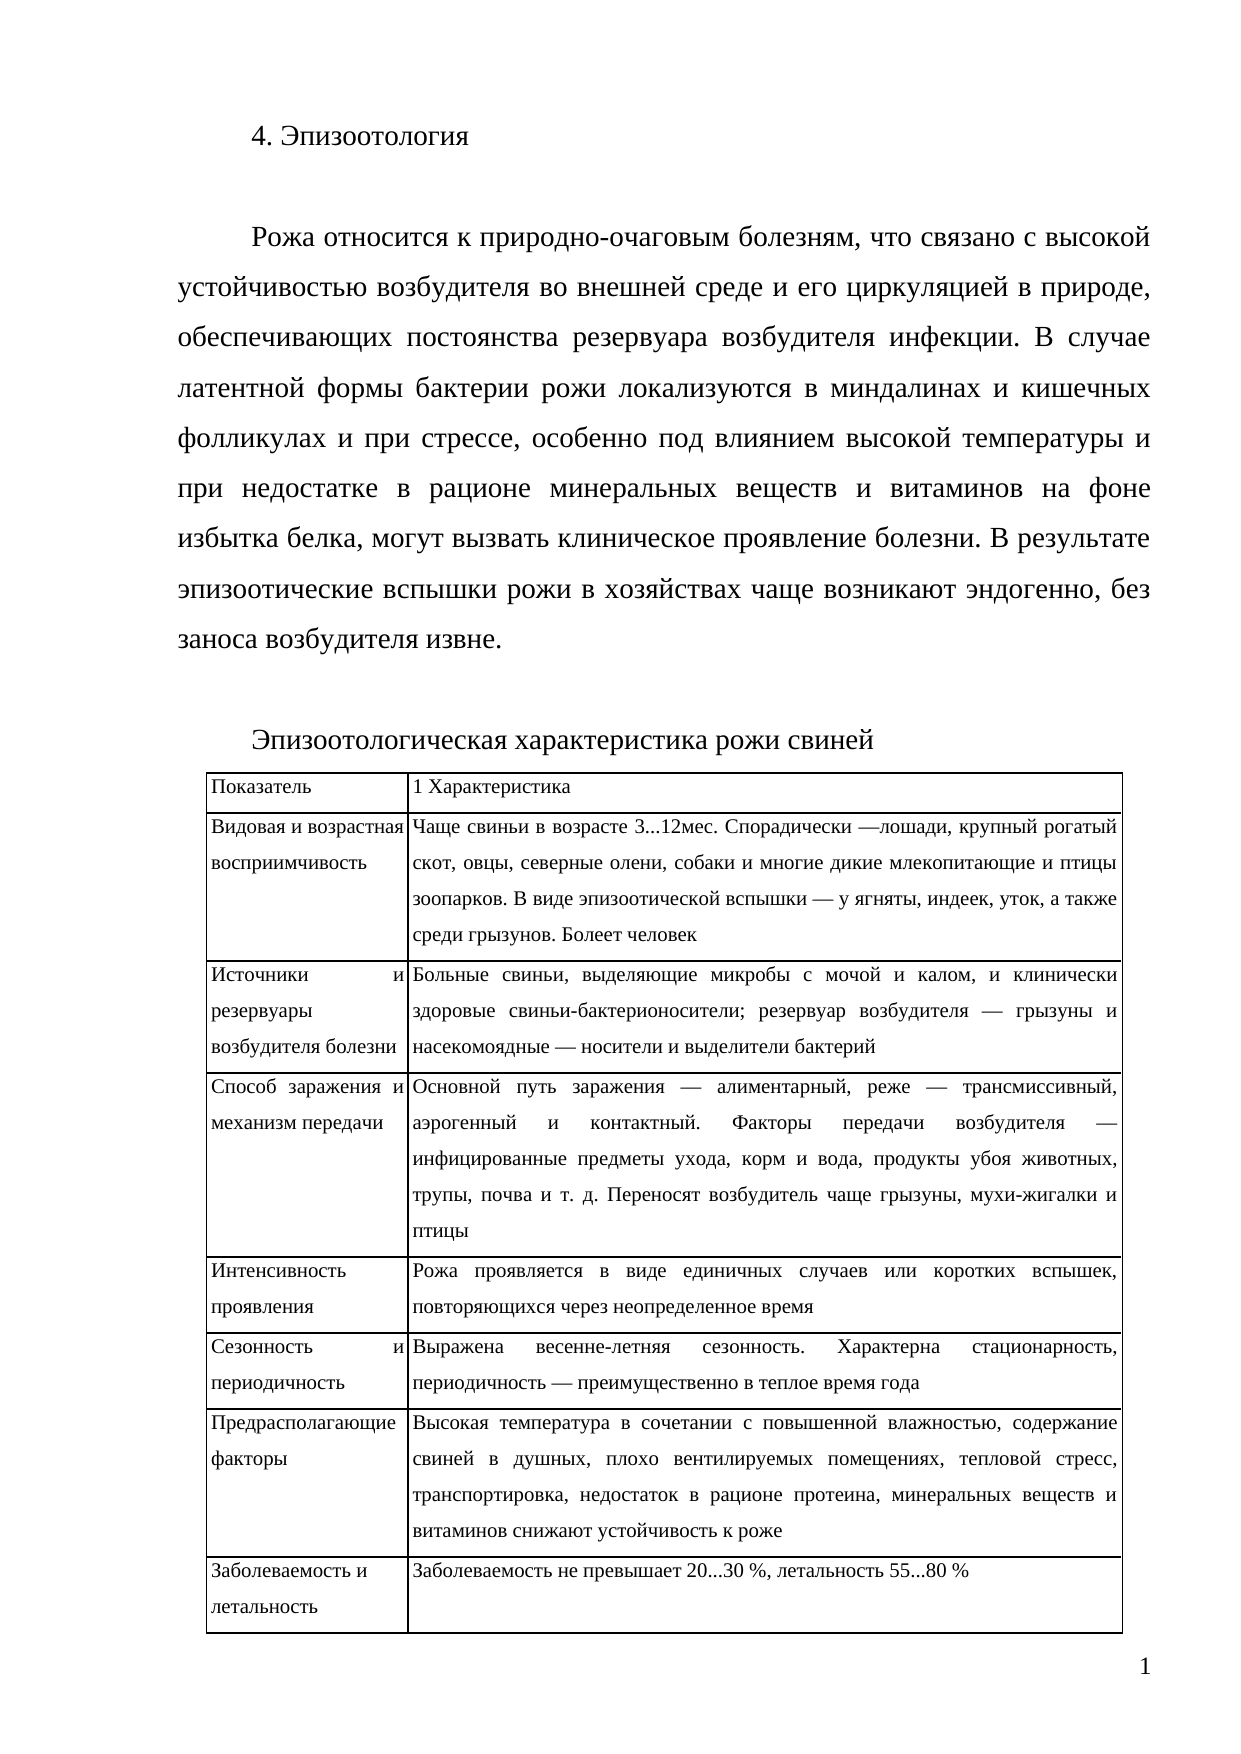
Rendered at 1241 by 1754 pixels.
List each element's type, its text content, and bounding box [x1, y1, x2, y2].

table_cell Рожа проявляется в виде единичных случаев или коротких вспышек, повторяющихся через неопределенное время [409, 1256, 1122, 1332]
table_header 1 Характеристика [409, 774, 1122, 812]
table_cell Интенсивность проявления [207, 1258, 407, 1332]
table_cell Заболеваемость и летальность [207, 1558, 407, 1632]
table_cell Предрасполагающие факторы [207, 1410, 407, 1556]
table_cell Чаще свиньи в возрасте 3...12мес. Спорадически —лошади, крупный рогатый скот, овцы, северные олени, собаки и многие дикие млекопитающие и птицы зоопарков. В виде эпизоотической вспышки — у ягняты, индеек, уток, а также среди грызунов. Болеет человек [409, 812, 1122, 960]
table_cell Основной путь заражения — алиментарный, реже — трансмиссивный, аэрогенный и контактный. Факторы передачи возбудителя — инфицированные предметы ухода, корм и вода, продукты убоя животных, трупы, почва и т. д. Переносят возбудитель чаще грызуны, мухи-жигалки и птицы [409, 1072, 1122, 1256]
table_cell Заболеваемость не превышает 20...30 %, летальность 55...80 % [409, 1556, 1122, 1632]
text Рожа относится к природно-очаговым болезням, что связано с высокой устойчивостью возбудителя во внешней среде и его циркуляцией в природе, обеспечивающих постоянства резервуара возбудителя инфекции. В случае латентной формы бактерии рожи локализуются в миндалинах и кишечных фолликулах и при стрессе, особенно под влиянием высокой температуры и при недостатке в рационе минеральных веществ и витаминов на фоне избытка белка, могут вызвать клиническое проявление болезни. В результате эпизоотические вспышки рожи в хозяйствах чаще возникают эндогенно, без заноса возбудителя извне. [177, 219, 1152, 655]
text 4. Эпизоотология [177, 118, 1152, 152]
table_cell Сезонность и периодичность [207, 1334, 407, 1408]
table_cell Выражена весенне-летняя сезонность. Характерна стационарность, периодичность — преимущественно в теплое время года [409, 1332, 1122, 1408]
table_header Показатель [207, 774, 407, 812]
text Эпизоотологическая характеристика рожи свиней [177, 722, 1152, 755]
table_cell Высокая температура в сочетании с повышенной влажностью, содержание свиней в душных, плохо вентилируемых помещениях, тепловой стресс, транспортировка, недостаток в рационе протеина, минеральных веществ и витаминов снижают устойчивость к роже [409, 1408, 1122, 1556]
table_cell Источники и резервуары возбудителя болезни [207, 962, 407, 1072]
table_cell Видовая и возрастная восприимчивость [207, 814, 407, 960]
table_cell Больные свиньи, выделяющие микробы с мочой и калом, и клинически здоровые свиньи-бактерионосители; резервуар возбудителя — грызуны и насекомоядные — носители и выделители бактерий [409, 960, 1122, 1072]
table_cell Способ заражения и механизм передачи [207, 1074, 407, 1256]
